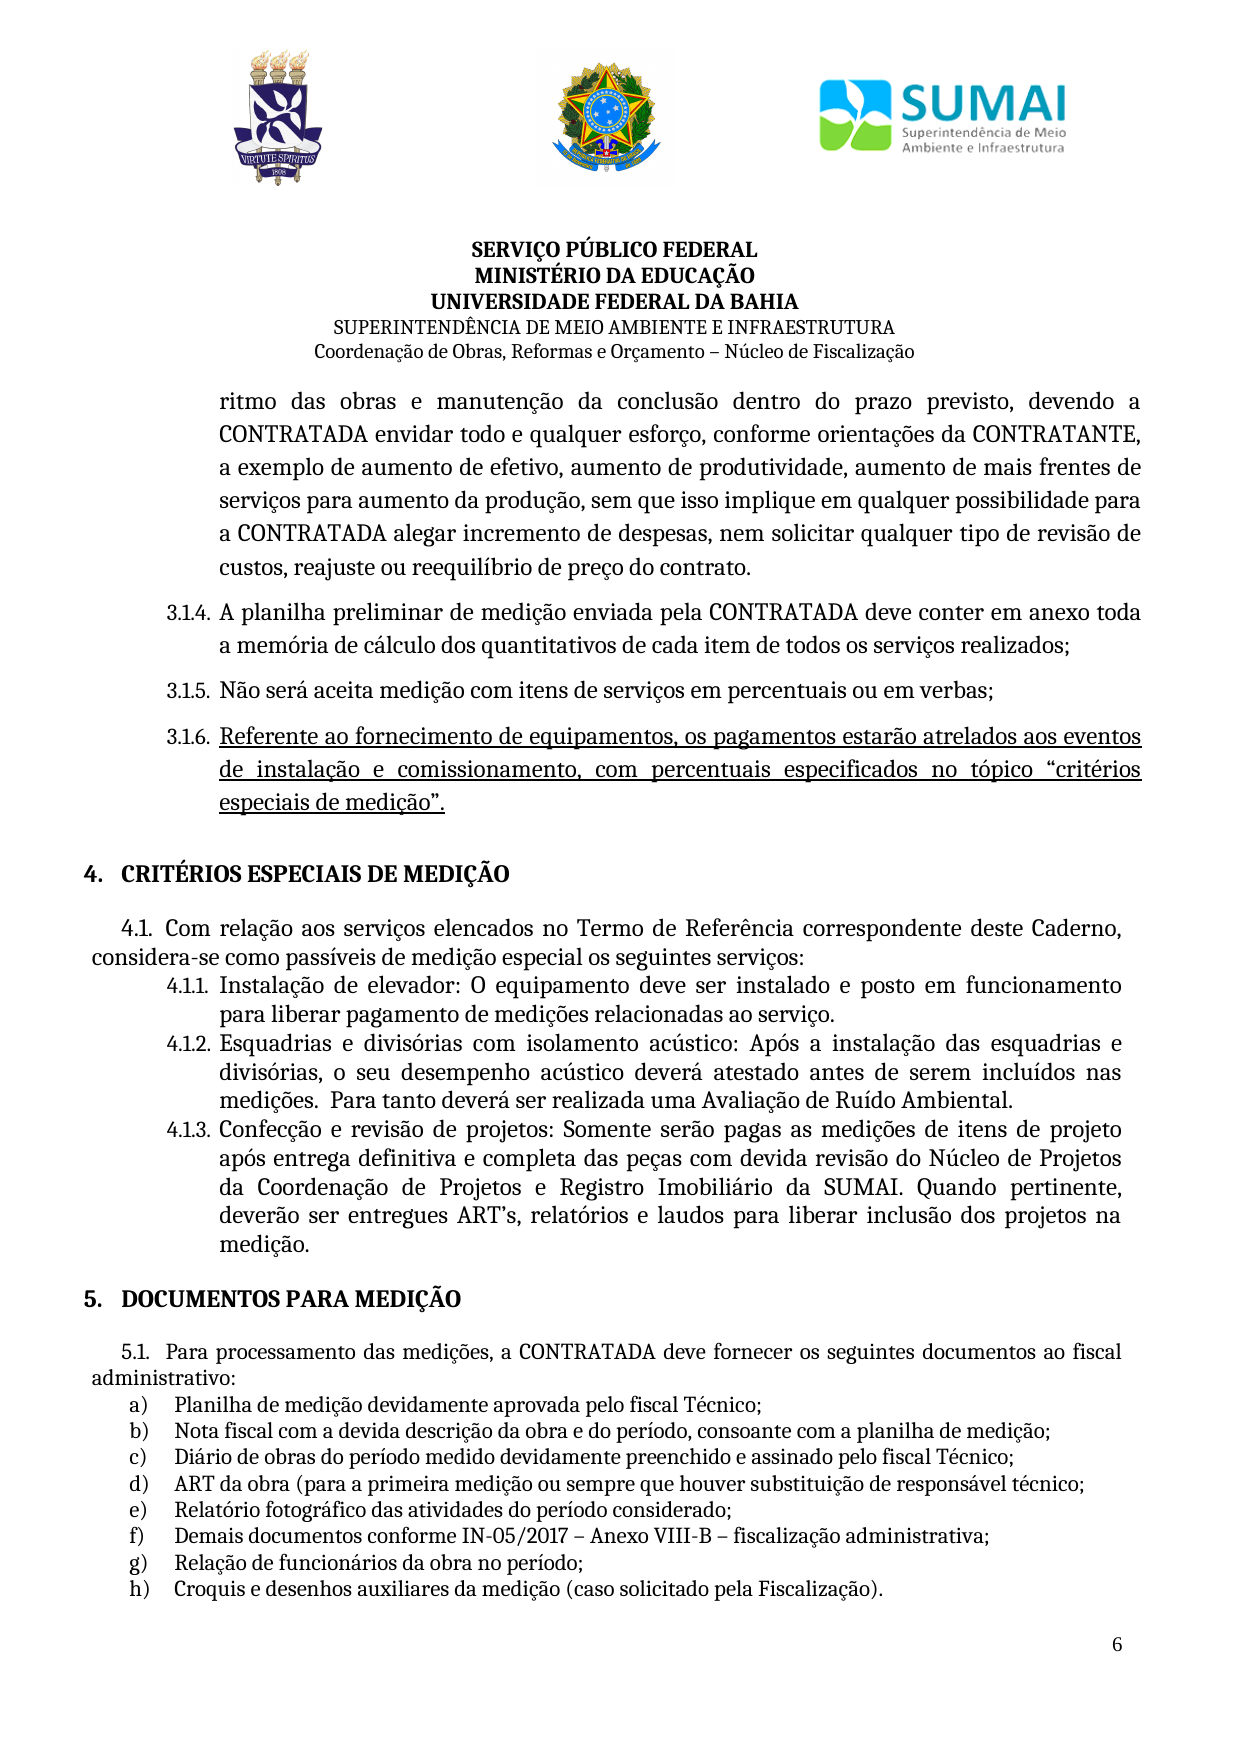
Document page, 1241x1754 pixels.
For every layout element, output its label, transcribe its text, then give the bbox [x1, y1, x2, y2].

list Planilha de medição devidamente aprovada pelo fiscal Técnico; [129, 1391, 1123, 1418]
list Demais documentos conforme IN-05/2017 – Anexo VIII-B – fiscalização administrativa; [129, 1523, 1123, 1549]
list Relatório fotográfico das atividades do período considerado; [129, 1497, 1123, 1523]
list Com relação aos serviços elencados no Termo de Referência correspondente deste Caderno, considera-se como passíveis de medição especial os seguintes serviços: [92, 914, 1123, 971]
list Para processamento das medições, a CONTRATADA deve fornecer os seguintes documentos ao fiscal administrativo: [92, 1339, 1123, 1391]
list Diário de obras do período medido devidamente preenchido e assinado pelo fiscal Técnico; [129, 1444, 1123, 1471]
list Confecção e revisão de projetos: Somente serão pagas as medições de itens de projeto após entrega definitiva e completa das peças com devida revisão do Núcleo de Projetos da Coordenação de Projetos e Registro Imobiliário da SUMAI. Quando pertinente, deverão ser entregues ART’s, relatórios e laudos para liberar inclusão dos projetos na medição. [167, 1115, 1123, 1259]
picture [233, 49, 323, 187]
list Instalação de elevador: O equipamento deve ser instalado e posto em funcionamento para liberar pagamento de medições relacionadas ao serviço. [167, 971, 1123, 1029]
list A planilha preliminar de medição enviada pela CONTRATADA deve conter em anexo toda a memória de cálculo dos quantitativos de cada item de todos os serviços realizados; [167, 598, 1142, 660]
picture [800, 65, 1082, 172]
subtitle DOCUMENTOS PARA MEDIÇÃO [84, 1285, 1142, 1314]
list Referente ao fornecimento de equipamentos, os pagamentos estarão atrelados aos eventos de instalação e comissionamento, com percentuais especificados no tópico “critérios especiais de medição”. [167, 722, 1142, 817]
list ART da obra (para a primeira medição ou sempre que houver substituição de responsável técnico; [129, 1471, 1123, 1497]
subtitle CRITÉRIOS ESPECIAIS DE MEDIÇÃO [84, 860, 1142, 889]
list Nota fiscal com a devida descrição da obra e do período, consoante com a planilha de medição; [129, 1418, 1123, 1444]
list Relação de funcionários da obra no período; [129, 1549, 1123, 1576]
list Não será aceita medição com itens de serviços em percentuais ou em verbas; [167, 676, 1142, 705]
list Croquis e desenhos auxiliares da medição (caso solicitado pela Fiscalização). [129, 1576, 1123, 1602]
picture [535, 47, 677, 189]
list Esquadrias e divisórias com isolamento acústico: Após a instalação das esquadrias e divisórias, o seu desempenho acústico deverá atestado antes de serem incluídos nas medições. Para tanto deverá ser realizada uma Avaliação de Ruído Ambiental. [167, 1029, 1123, 1115]
